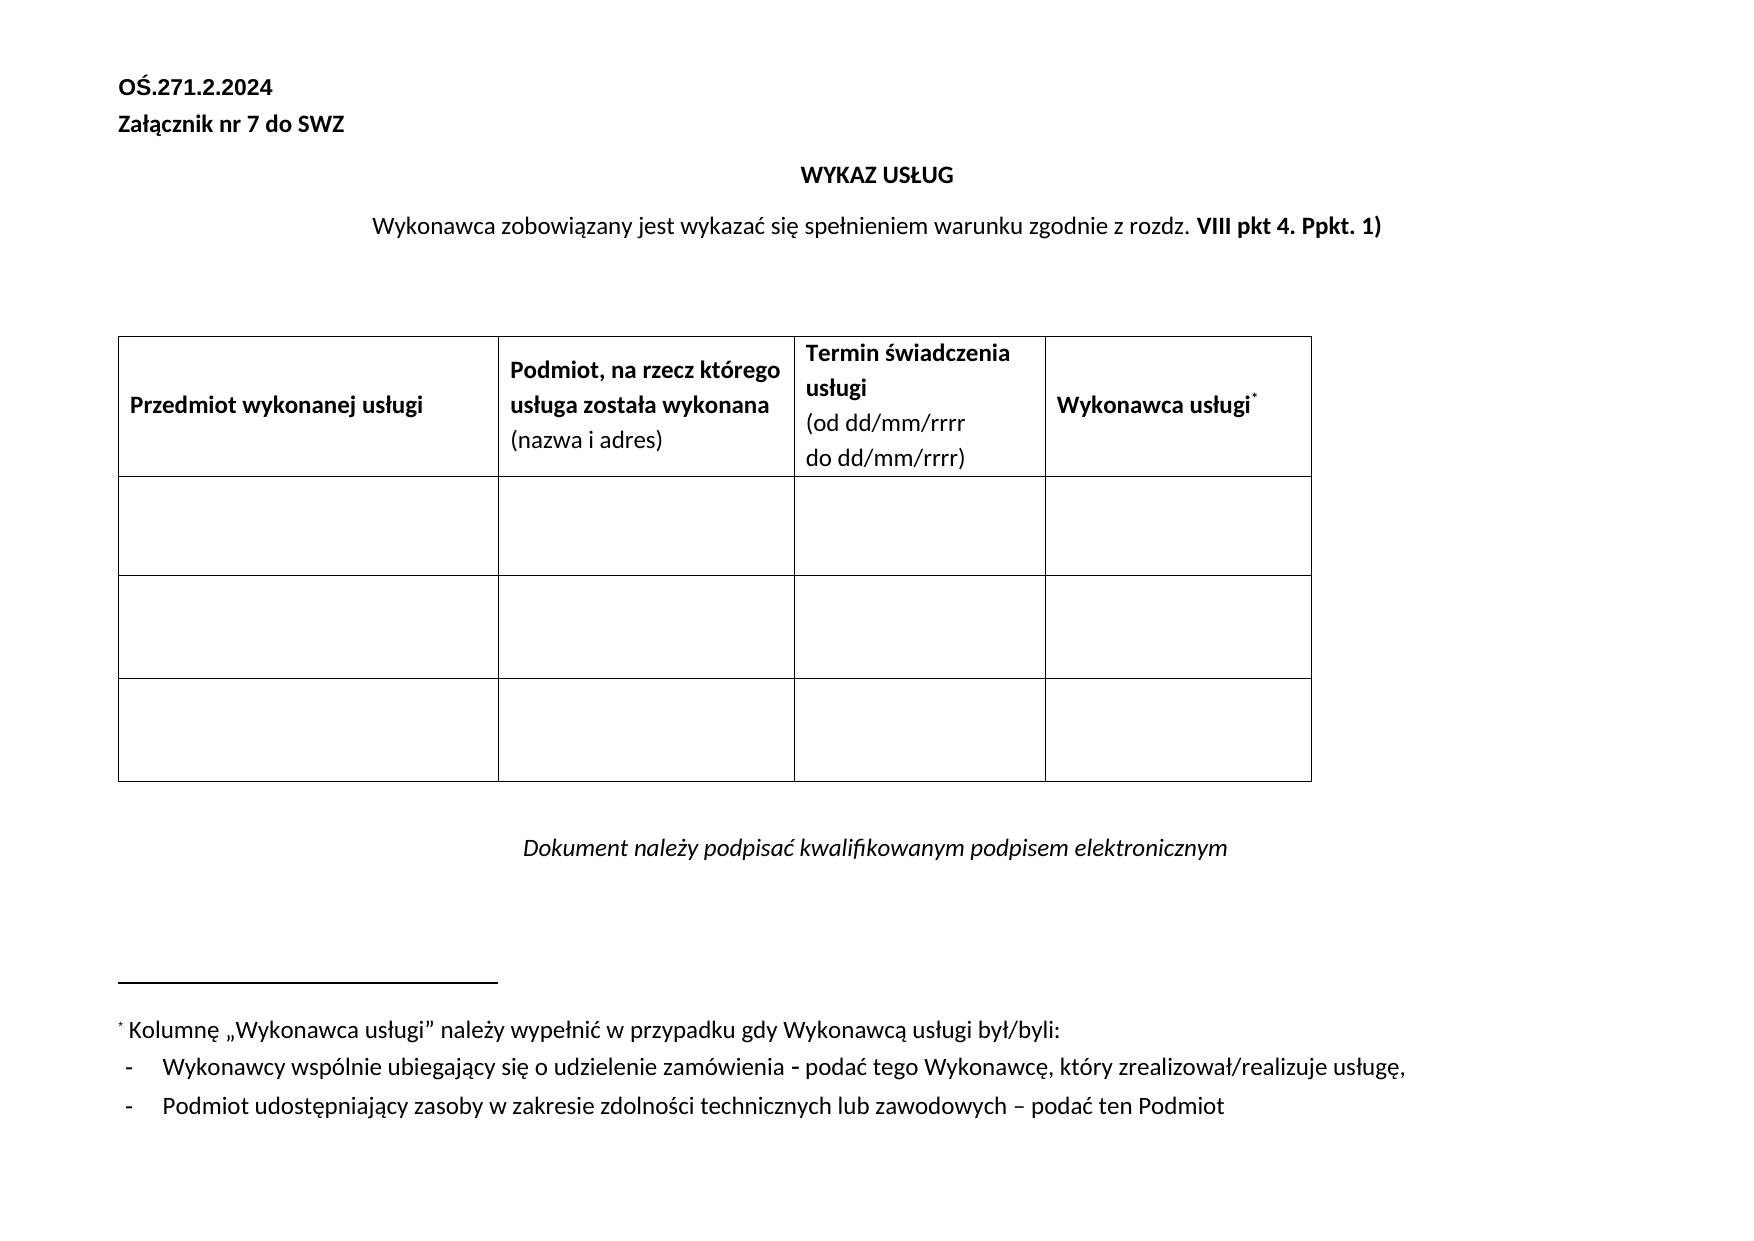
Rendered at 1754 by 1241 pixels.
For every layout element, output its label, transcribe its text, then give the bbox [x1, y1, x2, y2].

table_cell [119, 576, 498, 678]
table_cell [119, 679, 498, 781]
subtitle WYKAZ USŁUG [118, 159, 1636, 189]
table_header Wykonawca usługi [1046, 337, 1311, 476]
table_cell [499, 477, 794, 574]
table_header Termin świadczenia usługi (od dd/mm/rrrr do dd/mm/rrrr) [795, 337, 1045, 476]
table_cell [499, 576, 794, 678]
table_cell [119, 477, 498, 574]
table_cell [795, 576, 1045, 678]
table_cell [795, 679, 1045, 781]
table_cell [499, 679, 794, 781]
table_cell [1046, 679, 1311, 781]
table_header Przedmiot wykonanej usługi [119, 337, 498, 476]
text Wykonawca zobowiązany jest wykazać się spełnieniem warunku zgodnie z rozdz. VIII pkt 4. Ppkt. 1) [118, 210, 1636, 241]
text Dokument należy podpisać kwalifikowanym podpisem elektronicznym [118, 832, 1636, 862]
table_cell [1046, 477, 1311, 574]
table_cell [795, 477, 1045, 574]
table_cell [1046, 576, 1311, 678]
table_header Podmiot, na rzecz którego usługa została wykonana (nazwa i adres) [499, 337, 794, 476]
